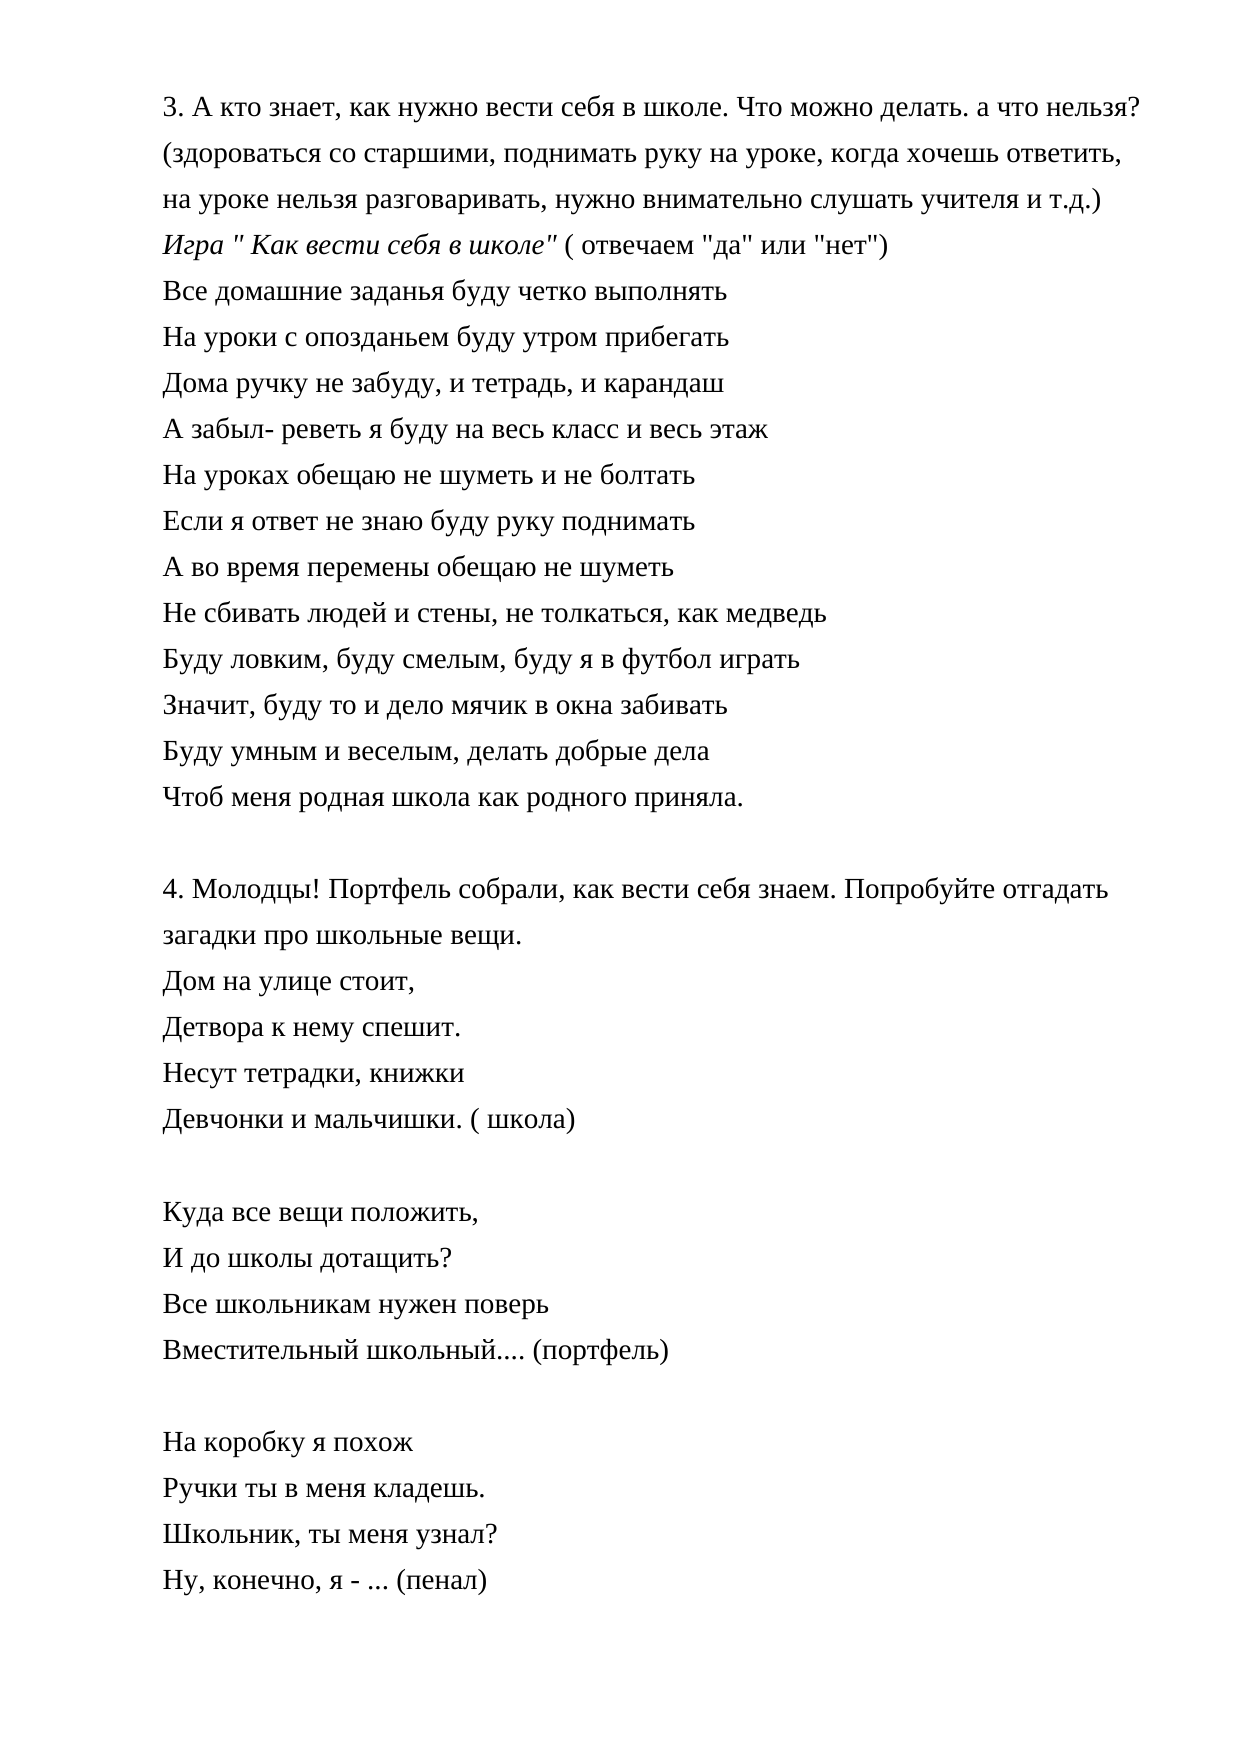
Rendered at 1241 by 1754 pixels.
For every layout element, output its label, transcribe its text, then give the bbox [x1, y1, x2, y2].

text 4. Молодцы! Портфель собрали, как вести себя знаем. Попробуйте отгадать [162, 871, 1152, 905]
text На уроках обещаю не шуметь и не болтать [162, 457, 1152, 491]
text Девчонки и мальчишки. ( школа) [162, 1102, 1152, 1135]
text Буду ловким, буду смелым, буду я в футбол играть [162, 641, 1152, 675]
text На уроки с опозданьем буду утром прибегать [162, 319, 1152, 352]
text Все школьникам нужен поверь [162, 1286, 1152, 1319]
text А во время перемены обещаю не шуметь [162, 549, 1152, 583]
text И до школы дотащить? [162, 1240, 1152, 1273]
text Все домашние заданья буду четко выполнять [162, 273, 1152, 306]
text Куда все вещи положить, [162, 1194, 1152, 1227]
text А забыл- реветь я буду на весь класс и весь этаж [162, 411, 1152, 444]
text Детвора к нему спешит. [162, 1009, 1152, 1043]
text Несут тетрадки, книжки [162, 1056, 1152, 1089]
text Игра " Как вести себя в школе" ( отвечаем "да" или "нет") [162, 227, 1152, 260]
text Дом на улице стоит, [162, 963, 1152, 997]
text Если я ответ не знаю буду руку поднимать [162, 503, 1152, 537]
text Ручки ты в меня кладешь. [162, 1470, 1152, 1503]
text На коробку я похож [162, 1424, 1152, 1457]
text Чтоб меня родная школа как родного приняла. [162, 779, 1152, 813]
text Дома ручку не забуду, и тетрадь, и карандаш [162, 365, 1152, 398]
text Школьник, ты меня узнал? [162, 1516, 1152, 1549]
text Буду умным и веселым, делать добрые дела [162, 733, 1152, 767]
text Вместительный школьный.... (портфель) [162, 1332, 1152, 1365]
text Значит, буду то и дело мячик в окна забивать [162, 687, 1152, 721]
text Не сбивать людей и стены, не толкаться, как медведь [162, 595, 1152, 629]
text (здороваться со старшими, поднимать руку на уроке, когда хочешь ответить, [162, 135, 1152, 168]
text на уроке нельзя разговаривать, нужно внимательно слушать учителя и т.д.) [162, 181, 1152, 214]
text загадки про школьные вещи. [162, 917, 1152, 951]
text 3. А кто знает, как нужно вести себя в школе. Что можно делать. а что нельзя? [162, 89, 1152, 122]
text Ну, конечно, я - ... (пенал) [162, 1562, 1152, 1596]
